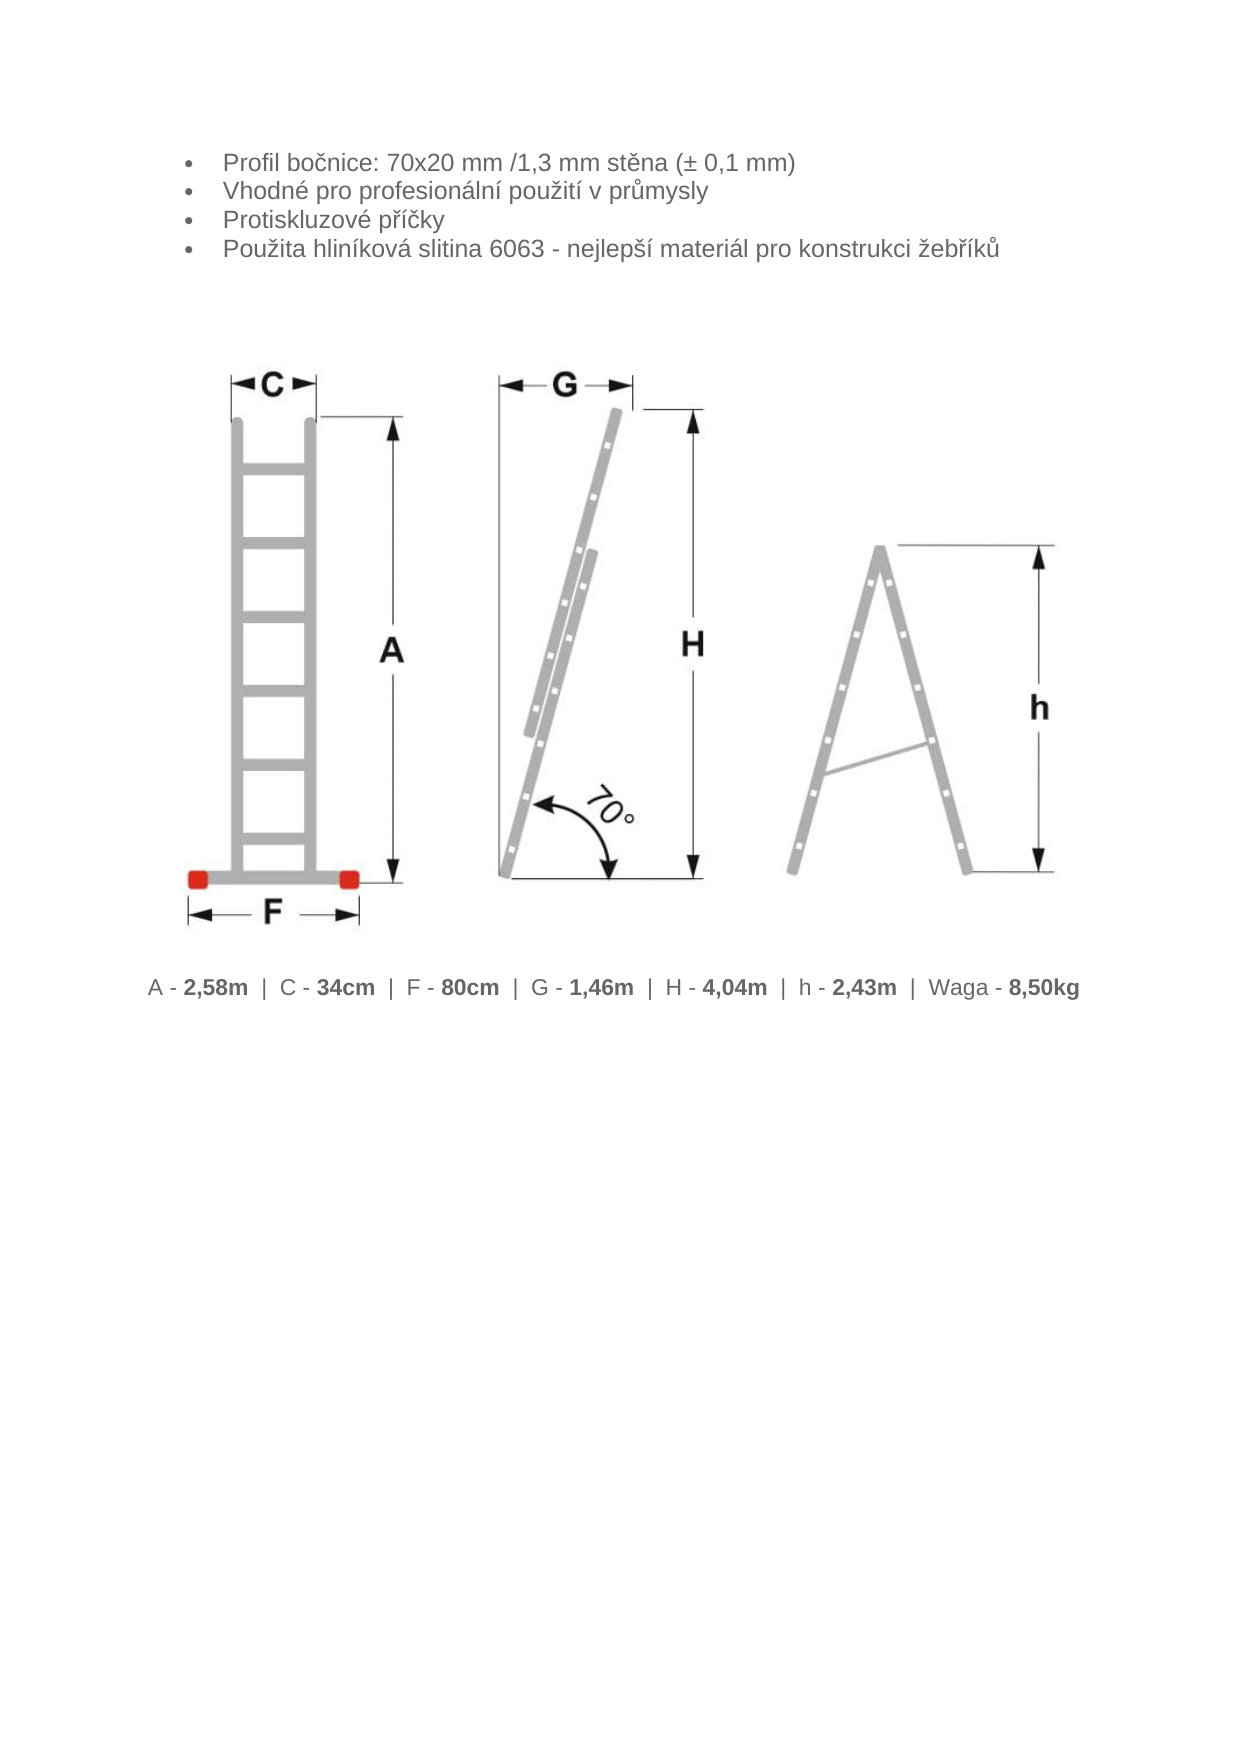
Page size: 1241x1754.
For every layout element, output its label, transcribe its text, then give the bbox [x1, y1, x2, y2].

list Vhodné pro profesionální použití v průmysly [185, 176, 1093, 205]
list Profil bočnice: 70x20 mm /1,3 mm stěna (± 0,1 mm) [185, 148, 1093, 176]
list Protiskluzové příčky [185, 205, 1093, 234]
text A - 2,58m | C - 34cm | F - 80cm | G - 1,46m | H - 4,04m | h - 2,43m | Waga - 8,50kg [148, 973, 1093, 1000]
list Použita hliníková slitina 6063 - nejlepší materiál pro konstrukci žebříků [185, 234, 1093, 263]
picture [147, 338, 1093, 955]
